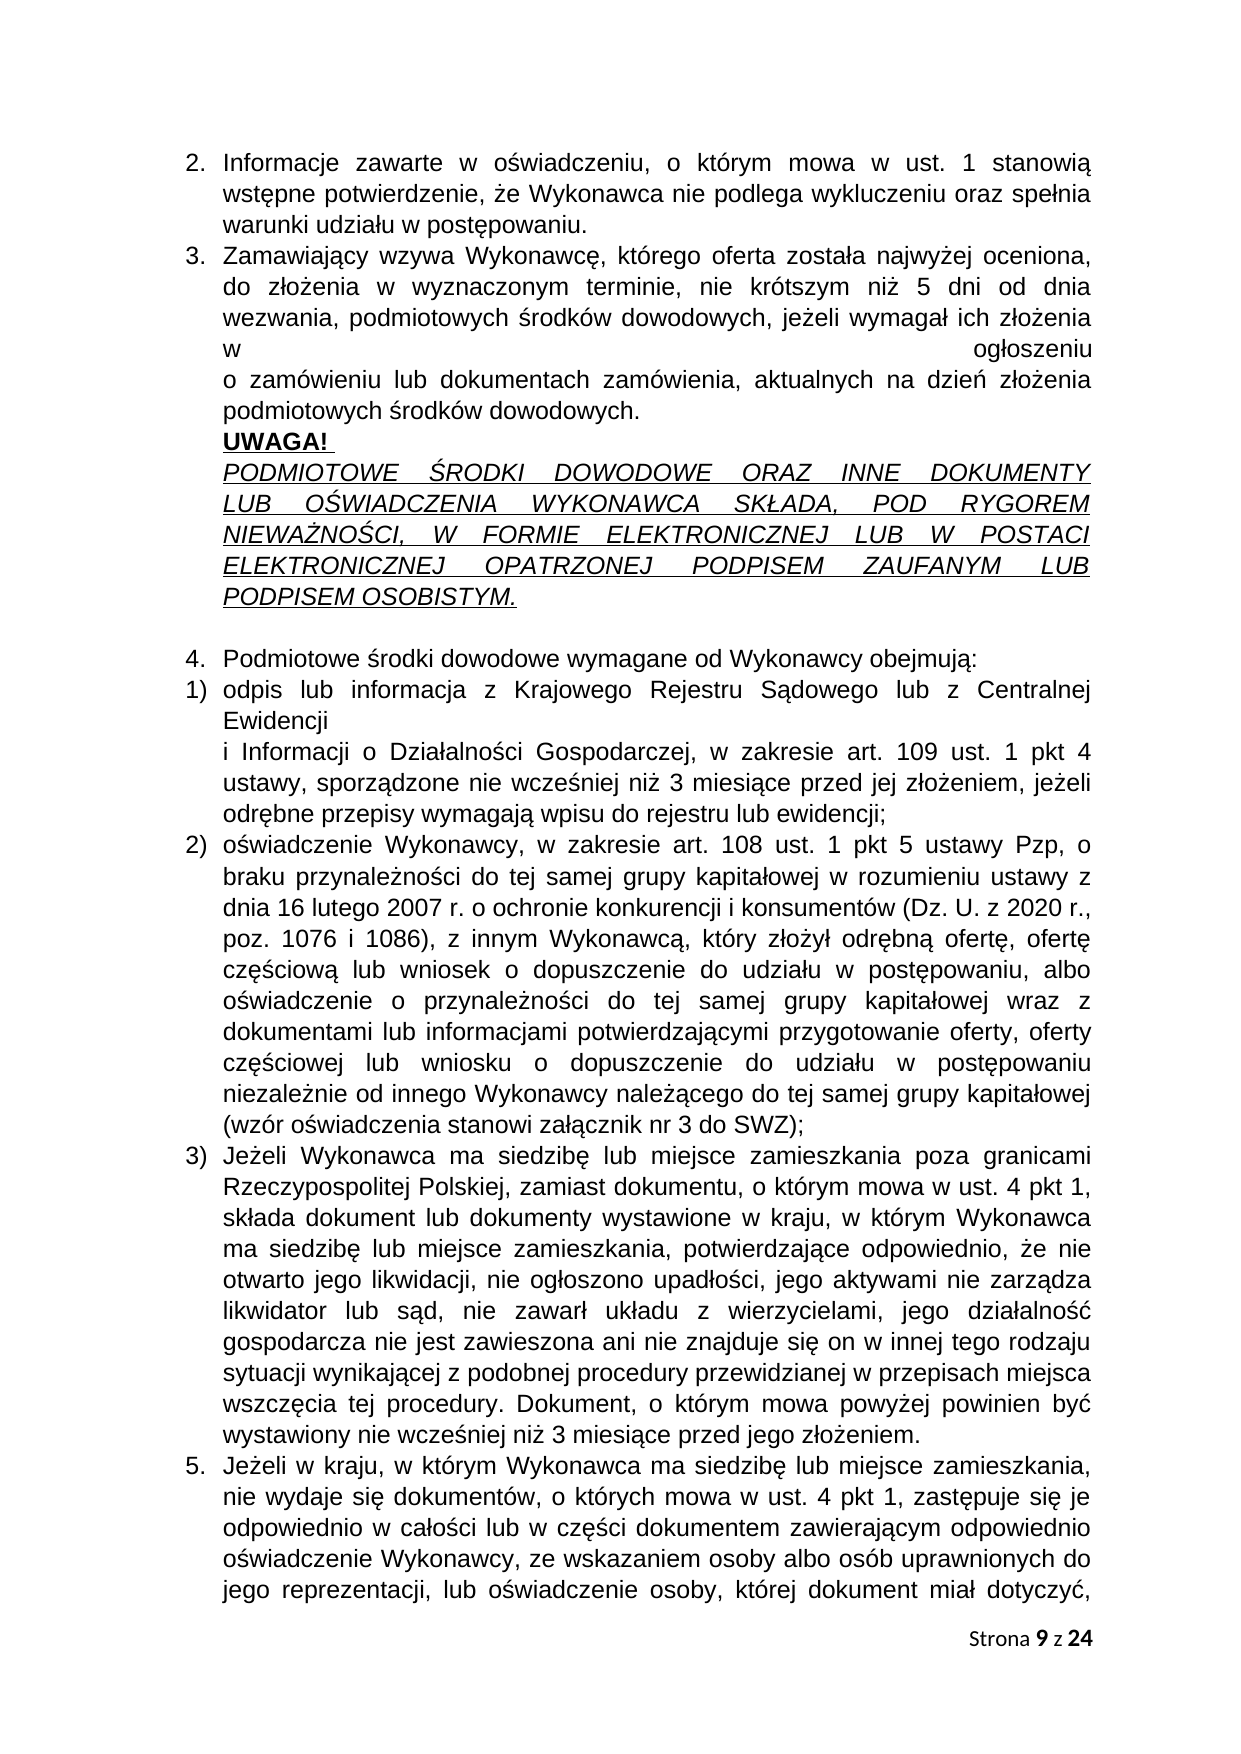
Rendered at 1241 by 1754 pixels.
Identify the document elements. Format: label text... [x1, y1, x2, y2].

list Jeżeli Wykonawca ma siedzibę lub miejsce zamieszkania poza granicami Rzeczypospolitej Polskiej, zamiast dokumentu, o którym mowa w ust. 4 pkt 1, składa dokument lub dokumenty wystawione w kraju, w którym Wykonawca ma siedzibę lub miejsce zamieszkania, potwierdzające odpowiednio, że nie otwarto jego likwidacji, nie ogłoszono upadłości, jego aktywami nie zarządza likwidator lub sąd, nie zawarł układu z wierzycielami, jego działalność gospodarcza nie jest zawieszona ani nie znajduje się on w innej tego rodzaju sytuacji wynikającej z podobnej procedury przewidzianej w przepisach miejsca wszczęcia tej procedury. Dokument, o którym mowa powyżej powinien być wystawiony nie wcześniej niż 3 miesiące przed jego złożeniem. [185, 1141, 1093, 1449]
list Podmiotowe środki dowodowe wymagane od Wykonawcy obejmują: [185, 644, 1093, 673]
list Informacje zawarte w oświadczeniu, o którym mowa w ust. 1 stanowią wstępne potwierdzenie, że Wykonawca nie podlega wykluczeniu oraz spełnia warunki udziału w postępowaniu. [185, 148, 1093, 238]
list oświadczenie Wykonawcy, w zakresie art. 108 ust. 1 pkt 5 ustawy Pzp, o braku przynależności do tej samej grupy kapitałowej w rozumieniu ustawy z dnia 16 lutego 2007 r. o ochronie konkurencji i konsumentów (Dz. U. z 2020 r., poz. 1076 i 1086), z innym Wykonawcą, który złożył odrębną ofertę, ofertę częściową lub wniosek o dopuszczenie do udziału w postępowaniu, albo oświadczenie o przynależności do tej samej grupy kapitałowej wraz z dokumentami lub informacjami potwierdzającymi przygotowanie oferty, oferty częściowej lub wniosku o dopuszczenie do udziału w postępowaniu niezależnie od innego Wykonawcy należącego do tej samej grupy kapitałowej (wzór oświadczenia stanowi załącznik nr 3 do SWZ); [185, 831, 1093, 1139]
list odpis lub informacja z Krajowego Rejestru Sądowego lub z Centralnej Ewidencji i Informacji o Działalności Gospodarczej, w zakresie art. 109 ust. 1 pkt 4 ustawy, sporządzone nie wcześniej niż 3 miesiące przed jej złożeniem, jeżeli odrębne przepisy wymagają wpisu do rejestru lub ewidencji; [185, 675, 1093, 828]
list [185, 1451, 1093, 1604]
list PODMIOTOWE ŚRODKI DOWODOWE ORAZ INNE DOKUMENTY LUB OŚWIADCZENIA WYKONAWCA SKŁADA, POD RYGOREM NIEWAŻNOŚCI, W FORMIE ELEKTRONICZNEJ LUB W POSTACI ELEKTRONICZNEJ OPATRZONEJ PODPISEM ZAUFANYM LUB PODPISEM OSOBISTYM. [223, 458, 1093, 611]
list Zamawiający wzywa Wykonawcę, którego oferta została najwyżej oceniona, do złożenia w wyznaczonym terminie, nie krótszym niż 5 dni od dnia wezwania, podmiotowych środków dowodowych, jeżeli wymagał ich złożenia w ogłoszeniu o zamówieniu lub dokumentach zamówienia, aktualnych na dzień złożenia podmiotowych środków dowodowych. [185, 241, 1093, 425]
list UWAGA! [223, 427, 1093, 456]
